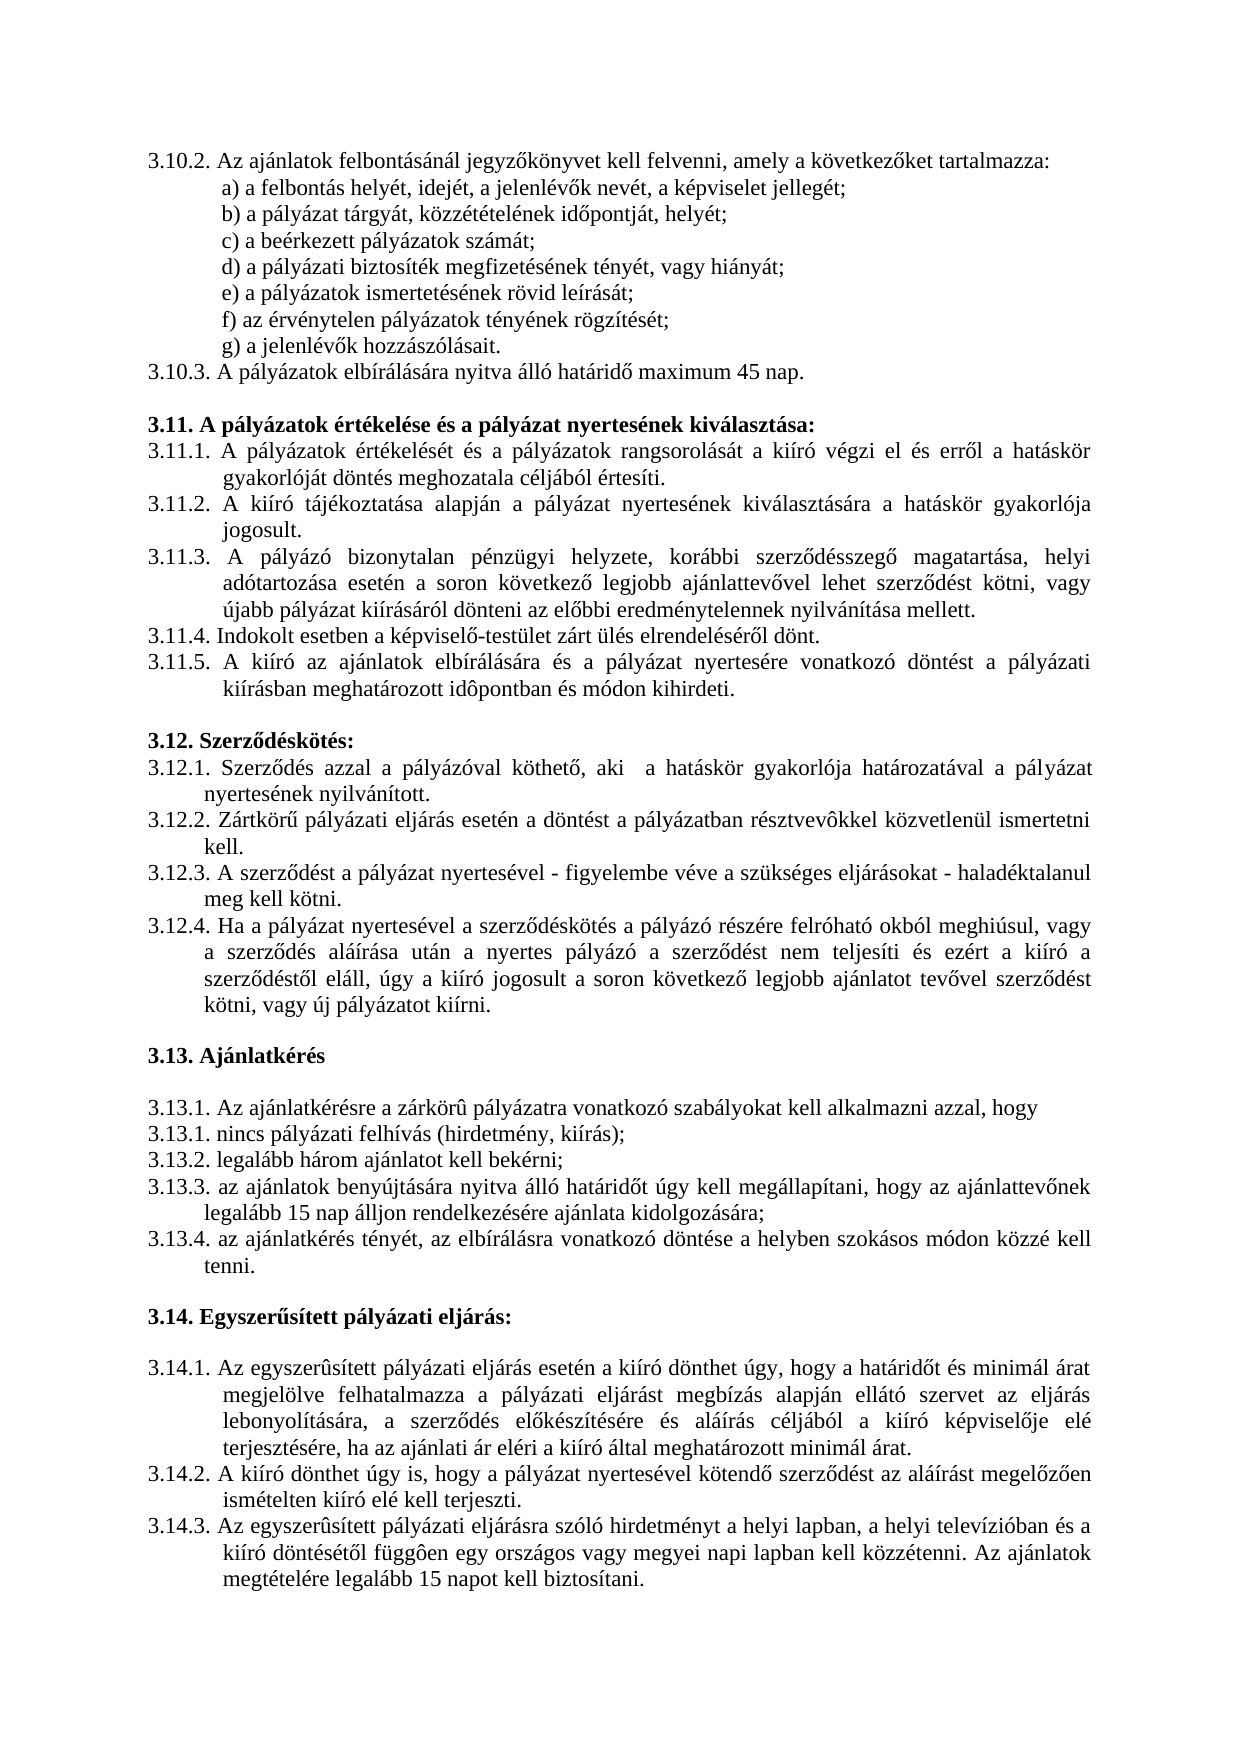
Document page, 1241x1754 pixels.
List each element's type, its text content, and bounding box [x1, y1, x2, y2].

text 3.12.1. Szerződés azzal a pályázóval köthető, aki a hatáskör gyakorlója határozatával a pályázat nyertesének nyilvánított. [148, 754, 1093, 806]
text 3.12.2. Zártkörű pályázati eljárás esetén a döntést a pályázatban résztvevôkkel közvetlenül ismertetni kell. [148, 806, 1093, 859]
text 3.13.1. nincs pályázati felhívás (hirdetmény, kiírás); [148, 1120, 1093, 1146]
text e) a pályázatok ismertetésének rövid leírását; [148, 279, 1093, 306]
text d) a pályázati biztosíték megfizetésének tényét, vagy hiányát; [148, 253, 1093, 279]
text 3.13. Ajánlatkérés [148, 1042, 1093, 1069]
text a) a felbontás helyét, idejét, a jelenlévők nevét, a képviselet jellegét; [148, 174, 1093, 200]
text 3.10.3. A pályázatok elbírálására nyitva álló határidő maximum 45 nap. [148, 358, 1093, 385]
text c) a beérkezett pályázatok számát; [148, 227, 1093, 253]
text 3.11.2. A kiíró tájékoztatása alapján a pályázat nyertesének kiválasztására a hatáskör gyakorlója jogosult. [148, 490, 1093, 543]
text b) a pályázat tárgyát, közzétételének időpontját, helyét; [148, 200, 1093, 227]
text f) az érvénytelen pályázatok tényének rögzítését; [148, 306, 1093, 332]
text 3.12. Szerződéskötés: [148, 727, 1093, 754]
text 3.13.4. az ajánlatkérés tényét, az elbírálásra vonatkozó döntése a helyben szokásos módon közzé kell tenni. [148, 1225, 1093, 1278]
text 3.10.2. Az ajánlatok felbontásánál jegyzőkönyvet kell felvenni, amely a következőket tartalmazza: [148, 148, 1093, 174]
text 3.11. A pályázatok értékelése és a pályázat nyertesének kiválasztása: [148, 411, 1093, 437]
text 3.11.3. A pályázó bizonytalan pénzügyi helyzete, korábbi szerződésszegő magatartása, helyi adótartozása esetén a soron következő legjobb ajánlattevővel lehet szerződést kötni, vagy újabb pályázat kiírásáról dönteni az előbbi eredménytelennek nyilvánítása mellett. [148, 543, 1093, 622]
text 3.14.2. A kiíró dönthet úgy is, hogy a pályázat nyertesével kötendő szerződést az aláírást megelőzően ismételten kiíró elé kell terjeszti. [148, 1460, 1093, 1513]
text 3.14. Egyszerűsített pályázati eljárás: [148, 1303, 1093, 1329]
text 3.13.1. Az ajánlatkérésre a zárkörû pályázatra vonatkozó szabályokat kell alkalmazni azzal, hogy [148, 1094, 1093, 1120]
text 3.11.4. Indokolt esetben a képviselő-testület zárt ülés elrendeléséről dönt. [148, 622, 1093, 648]
text 3.13.2. legalább három ajánlatot kell bekérni; [148, 1146, 1093, 1173]
text 3.14.3. Az egyszerûsített pályázati eljárásra szóló hirdetményt a helyi lapban, a helyi televízióban és a kiíró döntésétől függôen egy országos vagy megyei napi lapban kell közzétenni. Az ajánlatok megtételére legalább 15 napot kell biztosítani. [148, 1513, 1093, 1592]
text 3.14.1. Az egyszerûsített pályázati eljárás esetén a kiíró dönthet úgy, hogy a határidőt és minimál árat megjelölve felhatalmazza a pályázati eljárást megbízás alapján ellátó szervet az eljárás lebonyolítására, a szerződés előkészítésére és aláírás céljából a kiíró képviselője elé terjesztésére, ha az ajánlati ár eléri a kiíró által meghatározott minimál árat. [148, 1354, 1093, 1460]
text 3.12.3. A szerződést a pályázat nyertesével - figyelembe véve a szükséges eljárásokat - haladéktalanul meg kell kötni. [148, 859, 1093, 912]
text 3.11.5. A kiíró az ajánlatok elbírálására és a pályázat nyertesére vonatkozó döntést a pályázati kiírásban meghatározott idôpontban és módon kihirdeti. [148, 648, 1093, 701]
text 3.11.1. A pályázatok értékelését és a pályázatok rangsorolását a kiíró végzi el és erről a hatáskör gyakorlóját döntés meghozatala céljából értesíti. [148, 437, 1093, 490]
text 3.13.3. az ajánlatok benyújtására nyitva álló határidőt úgy kell megállapítani, hogy az ajánlattevőnek legalább 15 nap álljon rendelkezésére ajánlata kidolgozására; [148, 1173, 1093, 1225]
text 3.12.4. Ha a pályázat nyertesével a szerződéskötés a pályázó részére felróható okból meghiúsul, vagy a szerződés aláírása után a nyertes pályázó a szerződést nem teljesíti és ezért a kiíró a szerződéstől eláll, úgy a kiíró jogosult a soron következő legjobb ajánlatot tevővel szerződést kötni, vagy új pályázatot kiírni. [148, 912, 1093, 1017]
text g) a jelenlévők hozzászólásait. [148, 332, 1093, 358]
